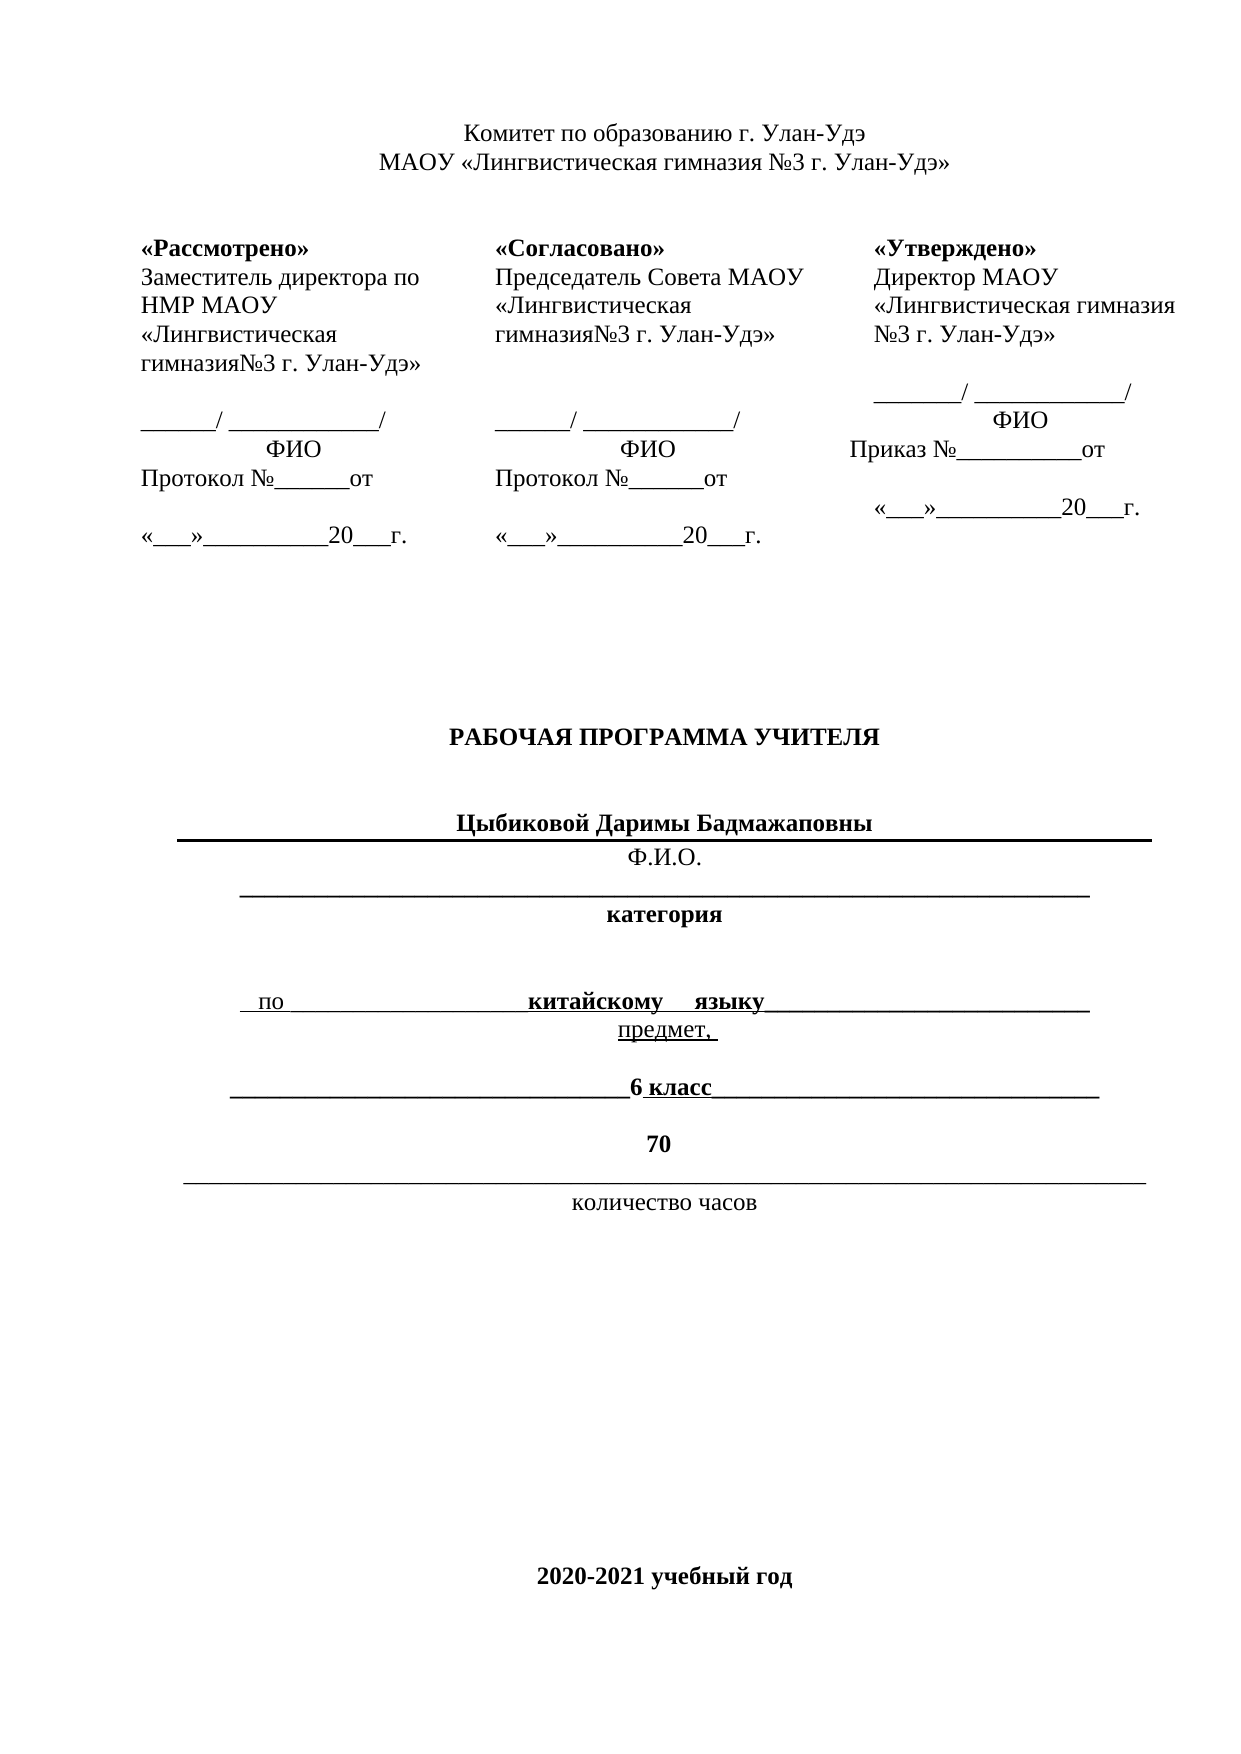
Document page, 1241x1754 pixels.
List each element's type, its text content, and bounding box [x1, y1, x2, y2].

table_header «Утверждено» Директор МАОУ «Лингвистическая гимназия №3 г. Улан-Удэ» _______/ ____________/ ФИО Приказ №__________от «___»__________20___г. [838, 233, 1222, 549]
text МАОУ «Лингвистическая гимназия №3 г. Улан-Удэ» [177, 147, 1152, 176]
table_header «Рассмотрено» Заместитель директора по НМР МАОУ «Лингвистическая гимназия№3 г. Улан-Удэ» ______/ ____________/ ФИО Протокол №______от «___»__________20___г. [129, 233, 484, 549]
text предмет, [177, 1014, 1152, 1043]
text Цыбиковой Даримы Бадмажаповны [177, 808, 1152, 839]
text 2020-2021 учебный год [177, 1561, 1152, 1589]
text _____________________________________________________________________________ [177, 1158, 1152, 1187]
text ____________________________________________________________________ [177, 871, 1152, 899]
text Комитет по образованию г. Улан-Удэ [177, 118, 1152, 147]
text количество часов [177, 1187, 1152, 1216]
text категория [177, 899, 1152, 928]
text РАБОЧАЯ ПРОГРАММА УЧИТЕЛЯ [177, 722, 1152, 751]
text по ___________________китайскому языку__________________________ [177, 986, 1152, 1014]
text 70 [177, 1129, 1152, 1158]
table_header «Согласовано» Председатель Совета МАОУ «Лингвистическая гимназия№3 г. Улан-Удэ» ______/ ____________/ ФИО Протокол №______от «___»__________20___г. [484, 233, 838, 549]
text ________________________________6 класс_______________________________ [177, 1072, 1152, 1101]
text Ф.И.О. [177, 842, 1152, 871]
